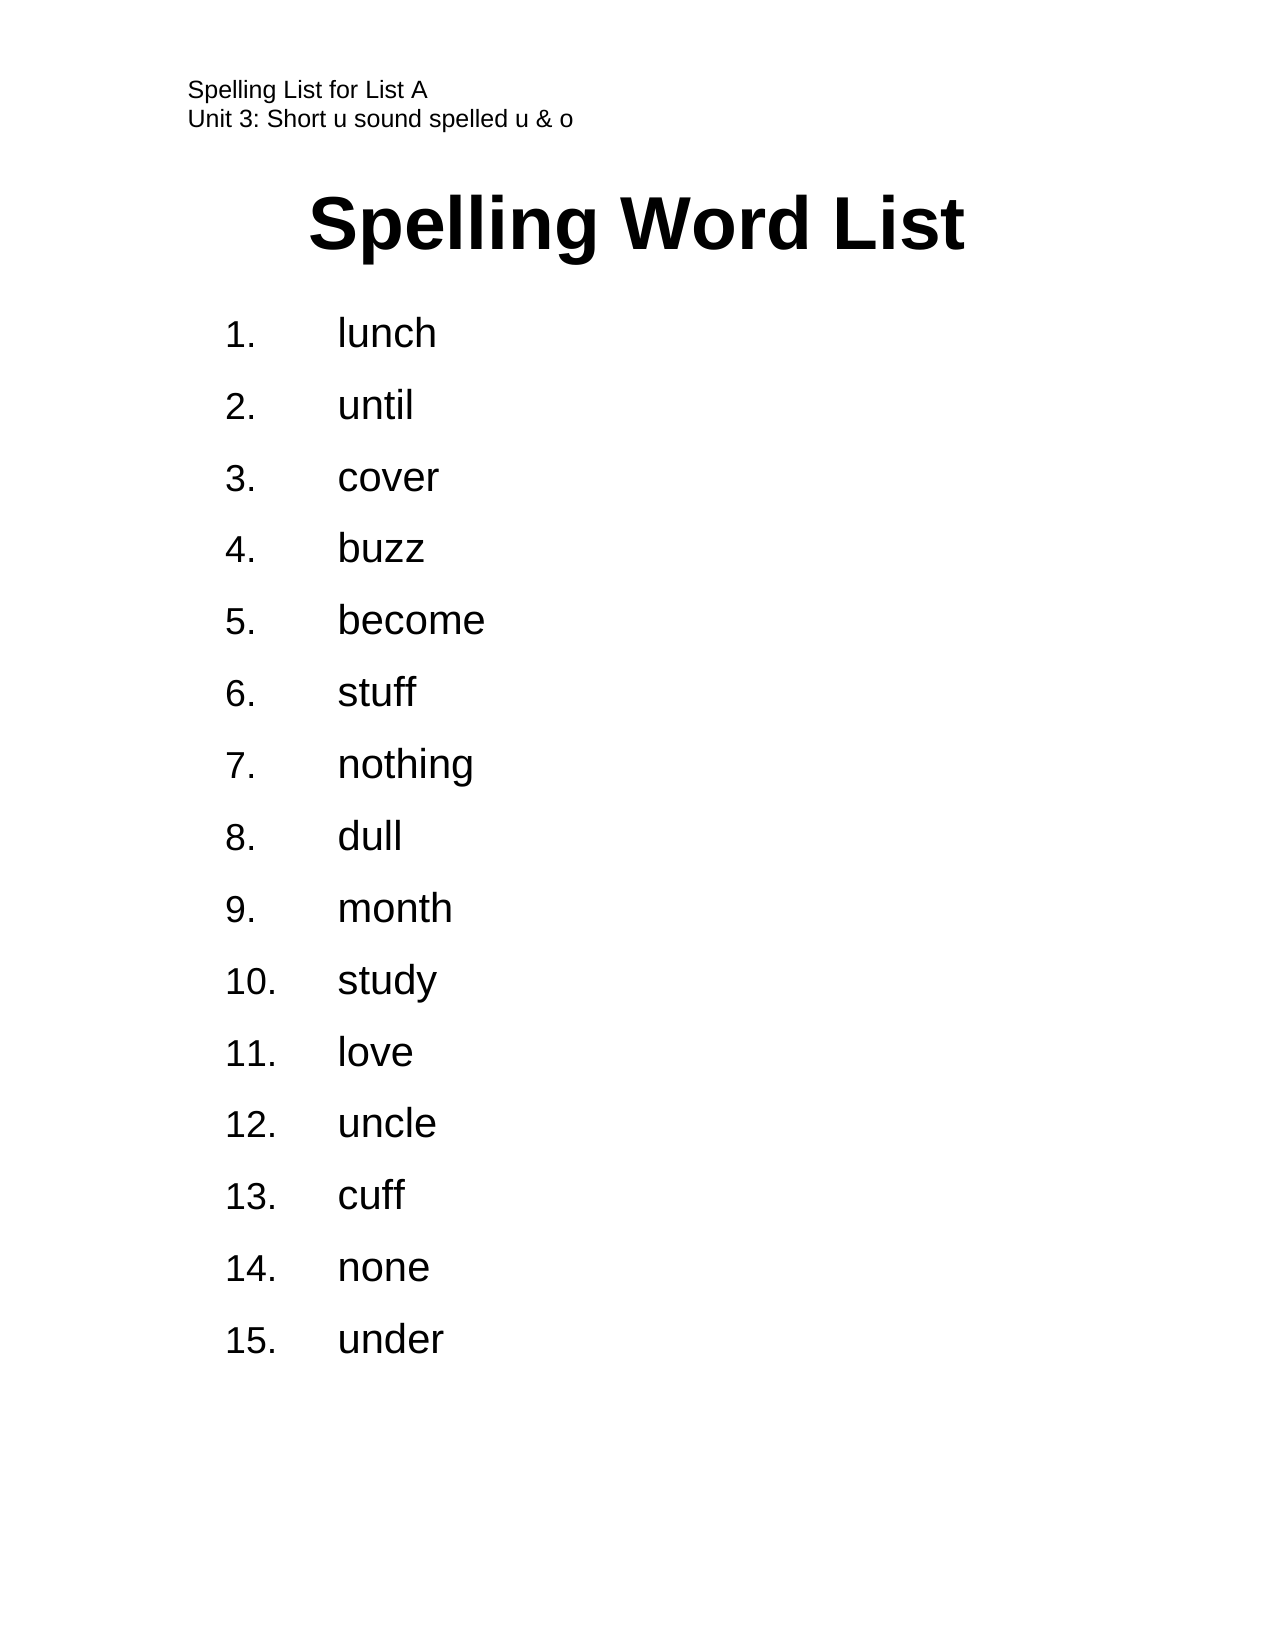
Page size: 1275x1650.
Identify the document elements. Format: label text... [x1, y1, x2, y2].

list study [225, 955, 1087, 1003]
list under [225, 1314, 1087, 1362]
list nothing [225, 739, 1087, 787]
list none [225, 1242, 1087, 1290]
list month [225, 883, 1087, 931]
list buzz [225, 524, 1087, 572]
list stuff [225, 667, 1087, 715]
list dull [225, 811, 1087, 859]
list cover [225, 452, 1087, 500]
list become [225, 596, 1087, 643]
list lunch [225, 308, 1087, 356]
list until [225, 380, 1087, 428]
text Spelling Word List [187, 179, 1087, 265]
list uncle [225, 1099, 1087, 1147]
list cuff [225, 1171, 1087, 1218]
list love [225, 1027, 1087, 1075]
